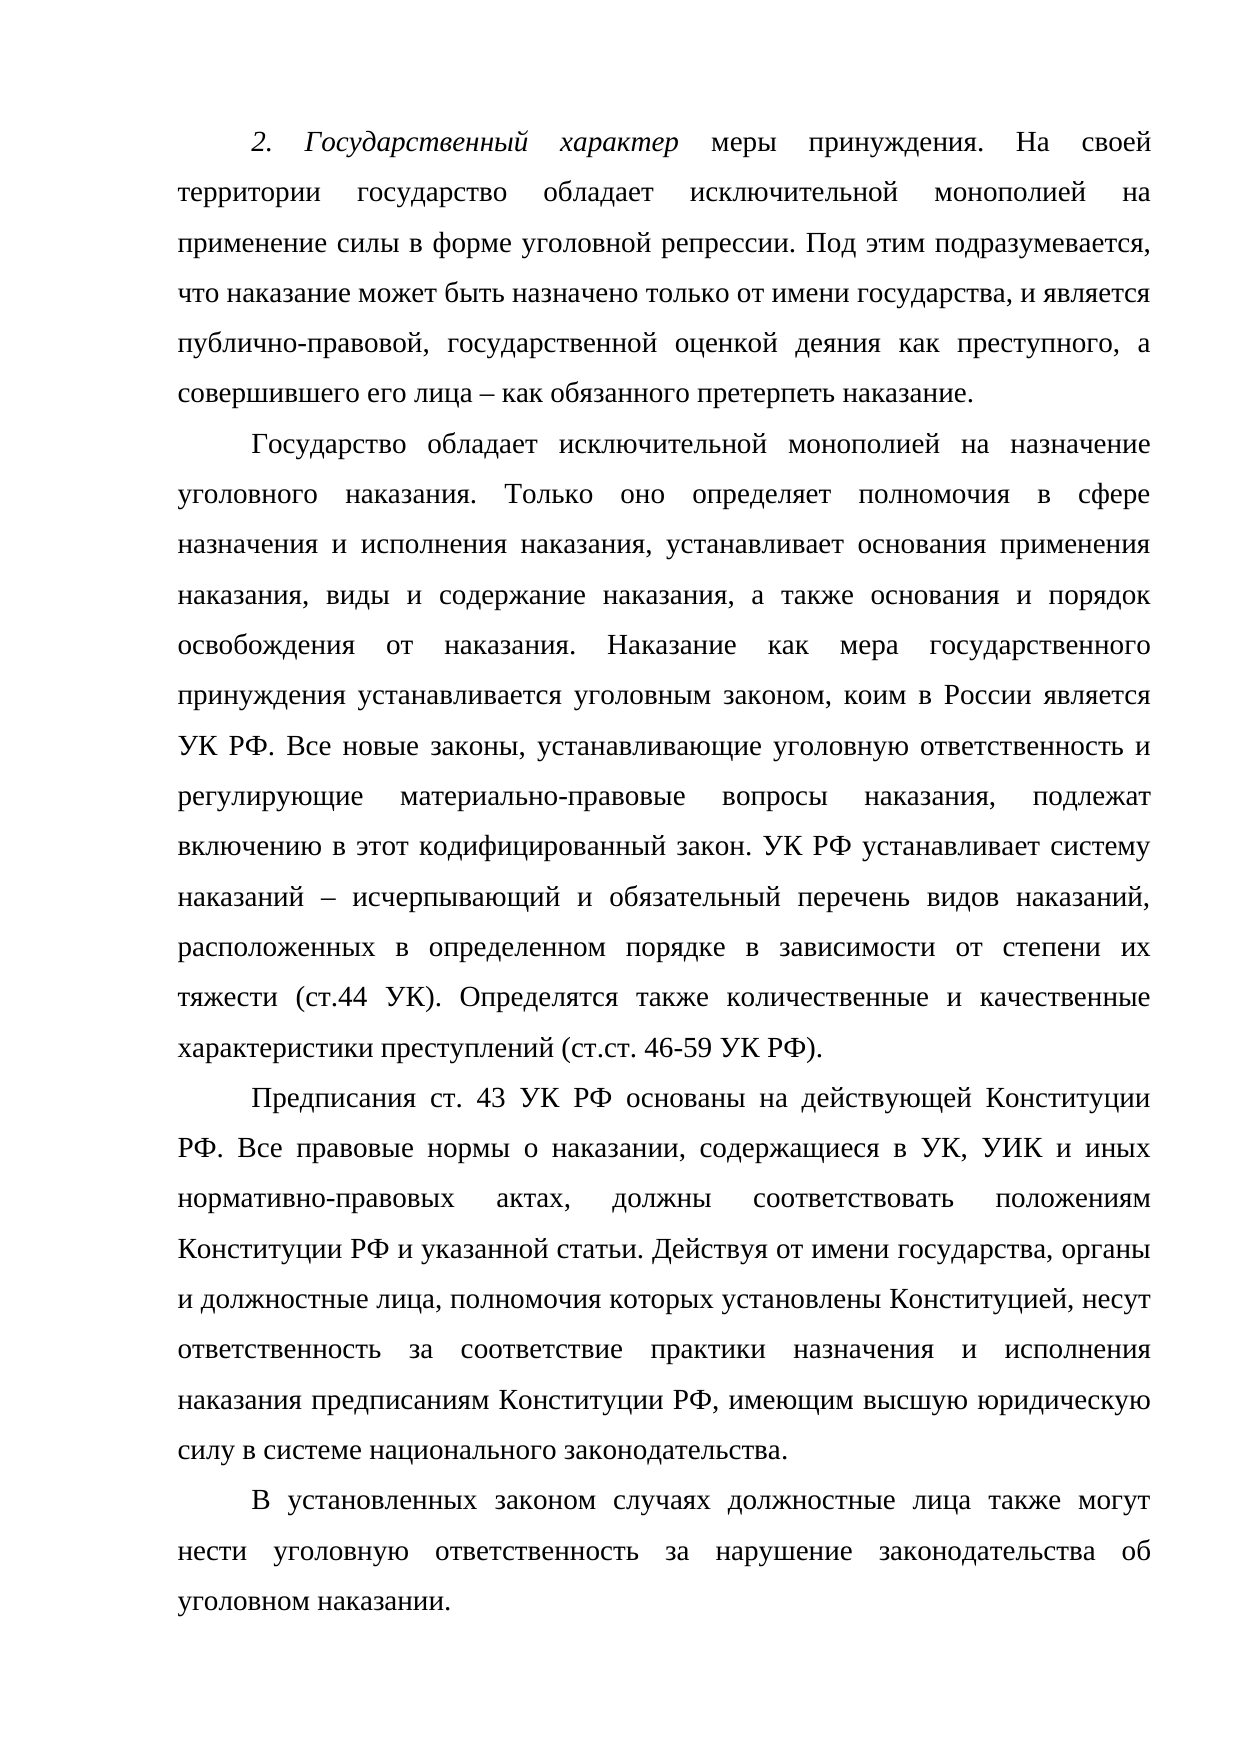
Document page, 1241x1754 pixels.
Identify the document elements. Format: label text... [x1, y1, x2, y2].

text Предписания ст. 43 УК РФ основаны на действующей Конституции РФ. Все правовые нормы о наказании, содержащиеся в УК, УИК и иных нормативно-правовых актах, должны соответствовать положениям Конституции РФ и указанной статьи. Действуя от имени государства, органы и должностные лица, полномочия которых установлены Конституцией, несут ответственность за соответствие практики назначения и исполнения наказания предписаниям Конституции РФ, имеющим высшую юридическую силу в системе национального законодательства. [177, 1080, 1152, 1466]
text 2. Государственный характер меры принуждения. На своей территории государство обладает исключительной монополией на применение силы в форме уголовной репрессии. Под этим подразумевается, что наказание может быть назначено только от имени государства, и является публично-правовой, государственной оценкой деяния как преступного, а совершившего его лица – как обязанного претерпеть наказание. [177, 124, 1152, 409]
text В установленных законом случаях должностные лица также могут нести уголовную ответственность за нарушение законодательства об уголовном наказании. [177, 1482, 1152, 1617]
text Государство обладает исключительной монополией на назначение уголовного наказания. Только оно определяет полномочия в сфере назначения и исполнения наказания, устанавливает основания применения наказания, виды и содержание наказания, а также основания и порядок освобождения от наказания. Наказание как мера государственного принуждения устанавливается уголовным законом, коим в России является УК РФ. Все новые законы, устанавливающие уголовную ответственность и регулирующие материально-правовые вопросы наказания, подлежат включению в этот кодифицированный закон. УК РФ устанавливает систему наказаний – исчерпывающий и обязательный перечень видов наказаний, расположенных в определенном порядке в зависимости от степени их тяжести (ст.44 УК). Определятся также количественные и качественные характеристики преступлений (ст.ст. 46-59 УК РФ). [177, 426, 1152, 1063]
